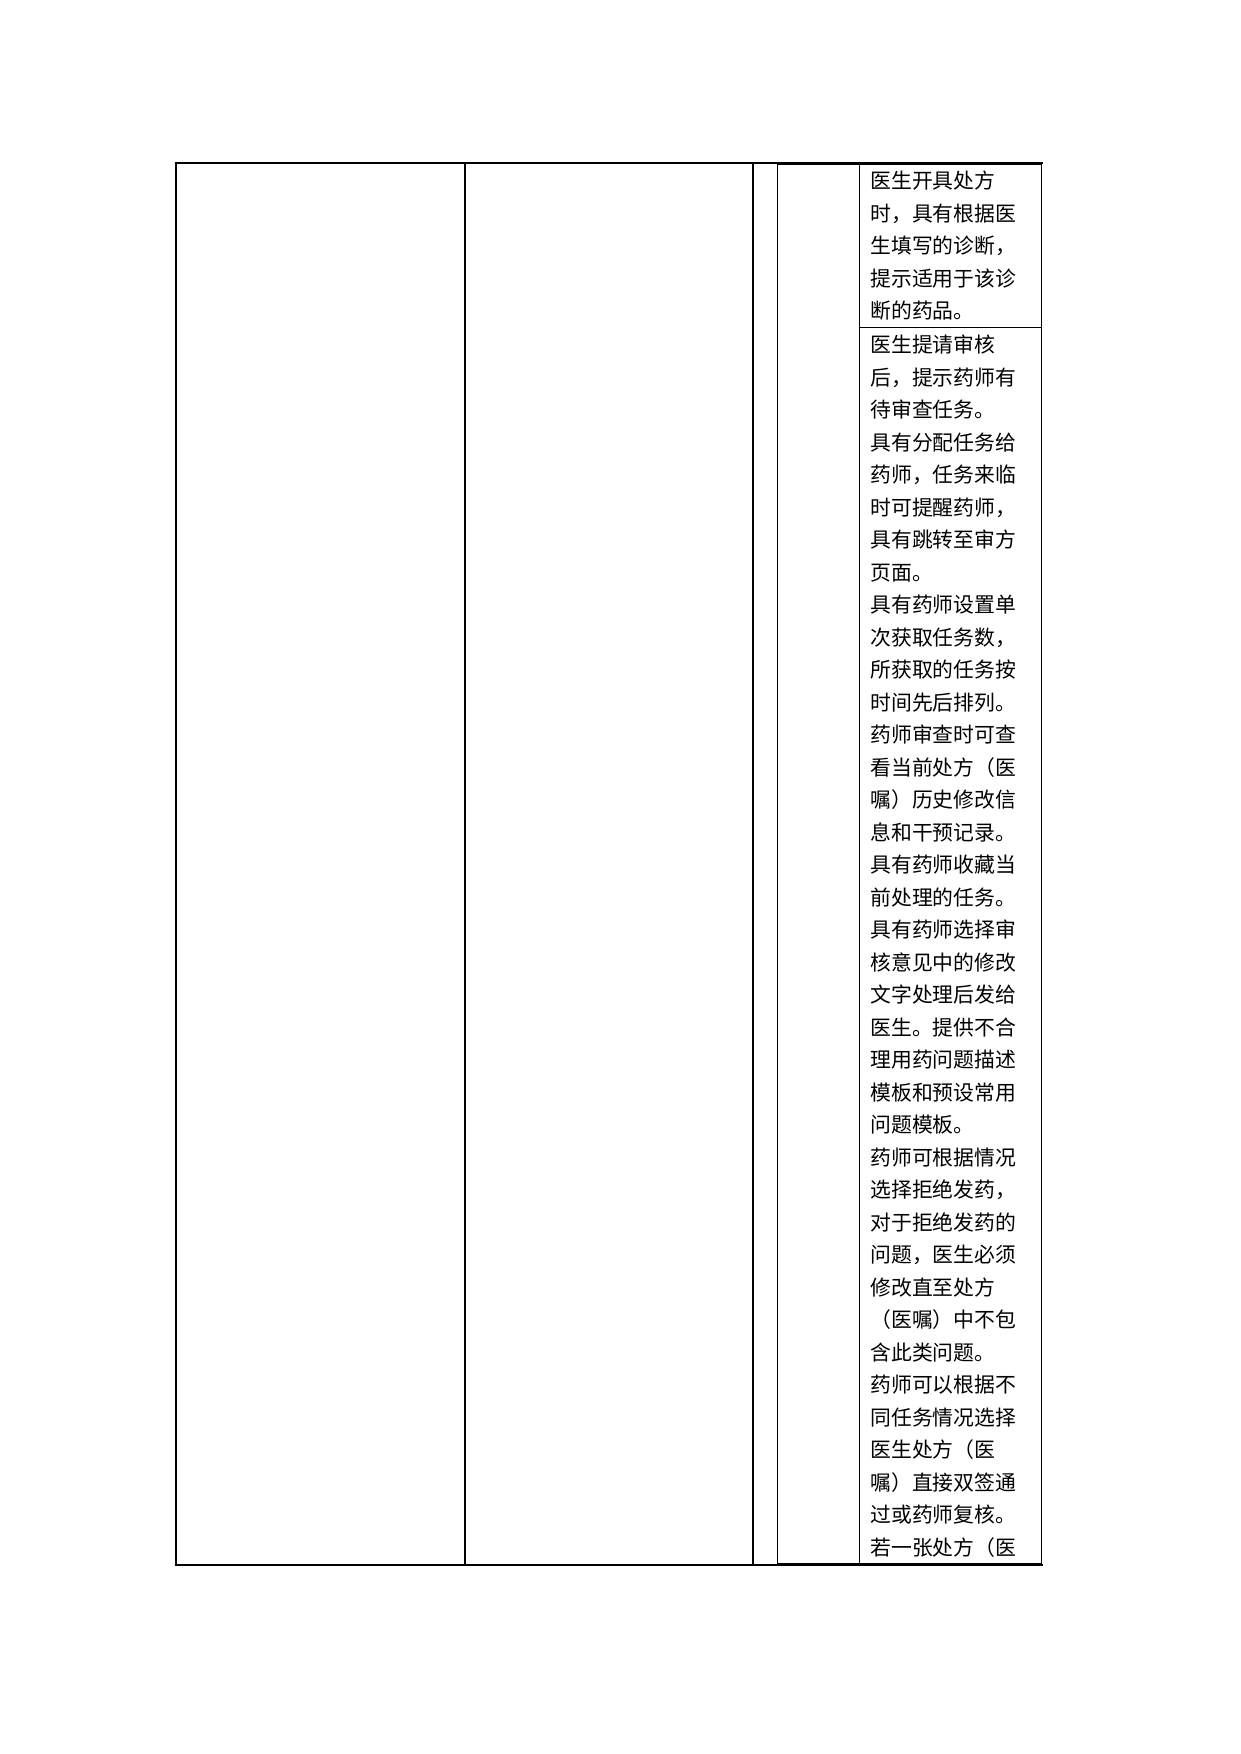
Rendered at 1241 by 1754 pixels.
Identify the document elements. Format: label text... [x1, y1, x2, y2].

table_cell 1 [466, 164, 752, 1564]
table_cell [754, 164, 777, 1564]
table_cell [778, 165, 859, 1563]
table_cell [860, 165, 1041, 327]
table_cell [860, 328, 1041, 1563]
table_cell [177, 164, 464, 1564]
